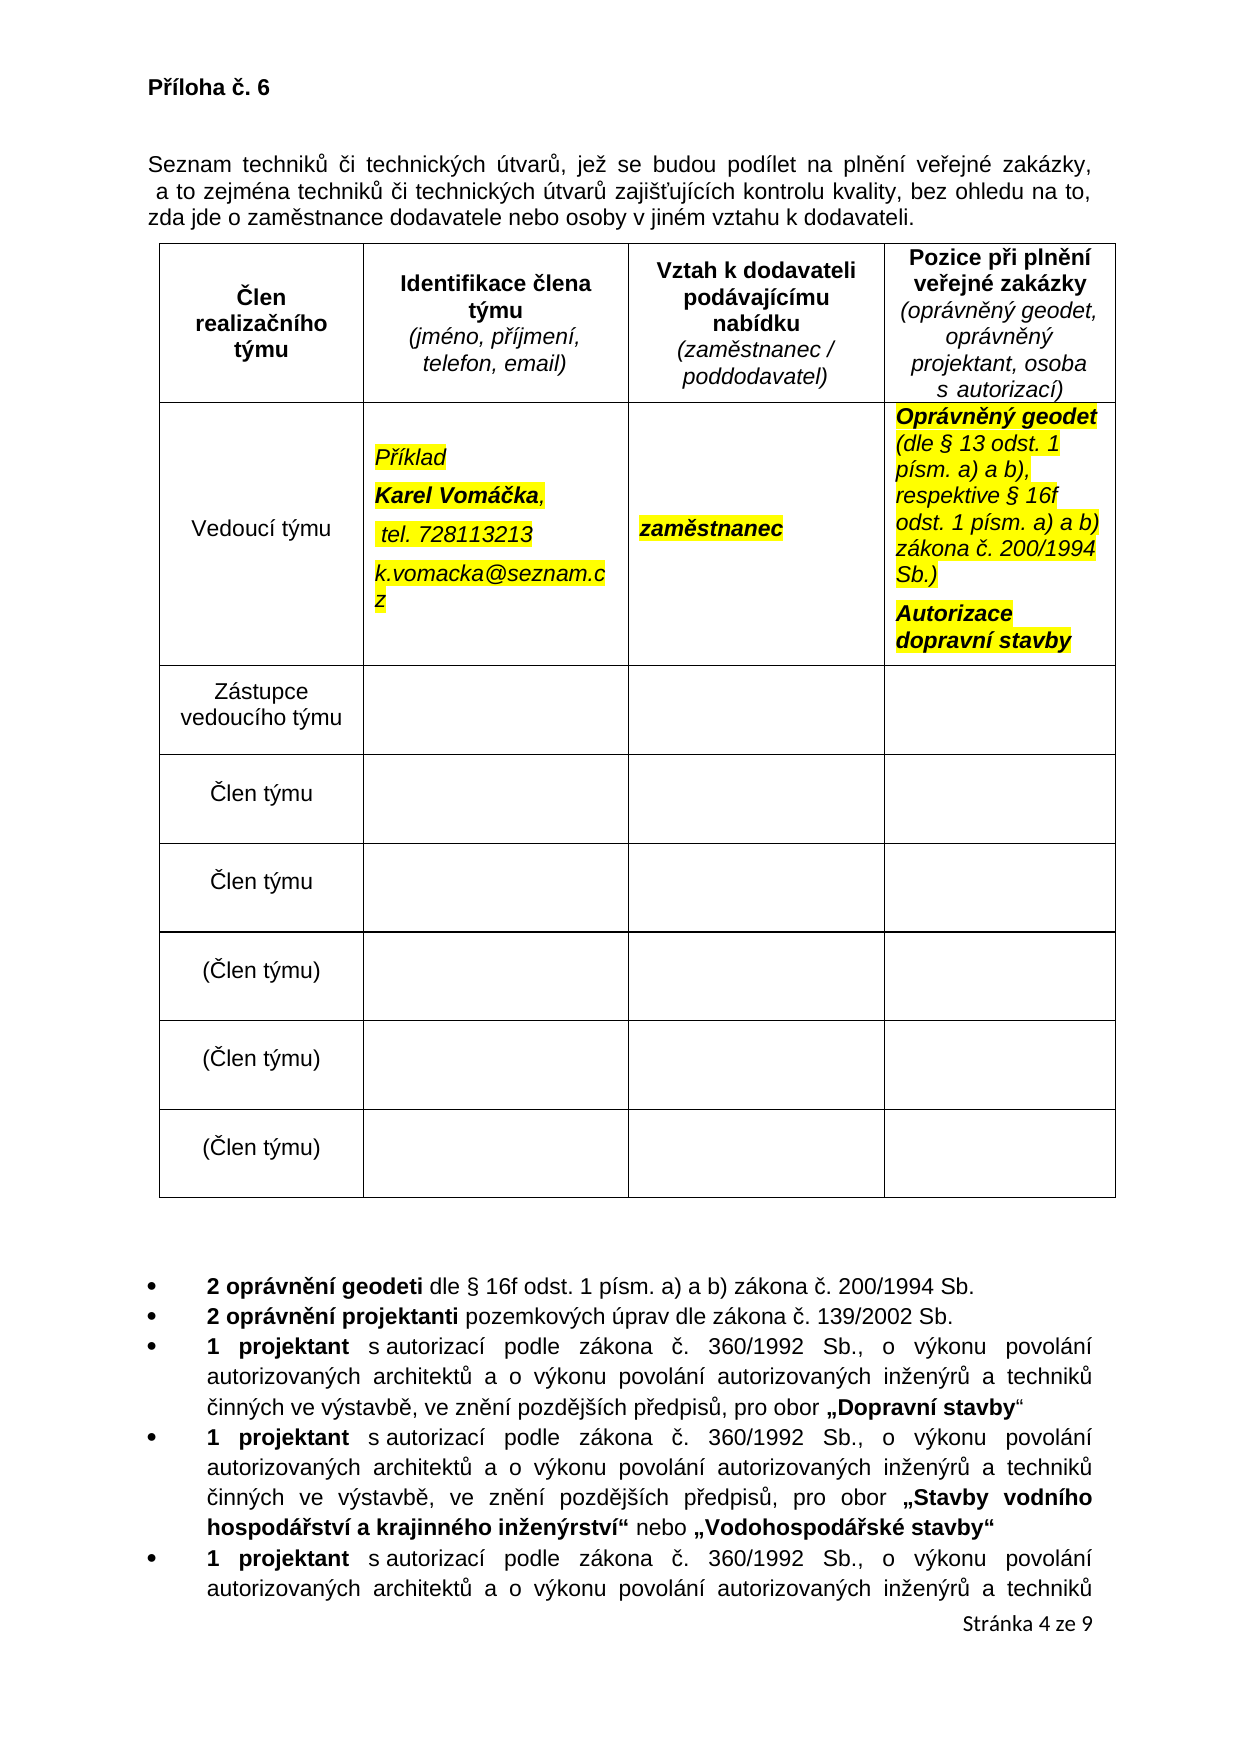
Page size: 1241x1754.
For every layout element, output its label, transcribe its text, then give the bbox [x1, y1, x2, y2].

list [148, 1544, 1093, 1601]
table_cell Člen týmu [160, 844, 363, 931]
table_cell Oprávněný geodet (dle § 13 odst. 1 písm. a) a b), respektive § 16f odst. 1 písm. a) a b) zákona č. 200/1994 Sb.) Autorizace dopravní stavby [885, 403, 1115, 665]
table_cell [364, 933, 628, 1020]
text Seznam techniků či technických útvarů, jež se budou podílet na plnění veřejné zakázky, a to zejména techniků či technických útvarů zajišťujících kontrolu kvality, bez ohledu na to, zda jde o zaměstnance dodavatele nebo osoby v jiném vztahu k dodavateli. [148, 151, 1093, 231]
table_cell [364, 666, 628, 754]
table_cell [364, 1021, 628, 1109]
table_cell [629, 1021, 884, 1109]
table_cell [364, 844, 628, 931]
table_cell Člen týmu [160, 755, 363, 843]
table_cell [629, 755, 884, 843]
table_cell [885, 755, 1115, 843]
table_cell Vedoucí týmu [160, 403, 363, 665]
table_header Identifikace člena týmu (jméno, příjmení, telefon, email) [364, 244, 628, 402]
table_cell [629, 933, 884, 1020]
list 1 projektant s autorizací podle zákona č. 360/1992 Sb., o výkonu povolání autorizovaných architektů a o výkonu povolání autorizovaných inženýrů a techniků činných ve výstavbě, ve znění pozdějších předpisů, pro obor „Stavby vodního hospodářství a krajinného inženýrství“ nebo „Vodohospodářské stavby“ [148, 1424, 1093, 1541]
list 2 oprávnění projektanti pozemkových úprav dle zákona č. 139/2002 Sb. [148, 1303, 1093, 1329]
table_cell (Člen týmu) [160, 1021, 363, 1109]
table_cell [885, 1021, 1115, 1109]
table_cell zaměstnanec [629, 403, 884, 665]
table_header Pozice při plnění veřejné zakázky (oprávněný geodet, oprávněný projektant, osoba s autorizací) [885, 244, 1115, 402]
table_cell [364, 755, 628, 843]
table_cell Zástupce vedoucího týmu [160, 666, 363, 754]
table_cell [629, 666, 884, 754]
list 1 projektant s autorizací podle zákona č. 360/1992 Sb., o výkonu povolání autorizovaných architektů a o výkonu povolání autorizovaných inženýrů a techniků činných ve výstavbě, ve znění pozdějších předpisů, pro obor „Dopravní stavby“ [148, 1333, 1093, 1420]
table_cell [885, 933, 1115, 1020]
table_cell [885, 666, 1115, 754]
table_cell (Člen týmu) [160, 1110, 363, 1197]
list 2 oprávnění geodeti dle § 16f odst. 1 písm. a) a b) zákona č. 200/1994 Sb. [148, 1273, 1093, 1299]
table_cell [885, 1110, 1115, 1197]
table_cell Příklad Karel Vomáčka, tel. 728113213 k.vomacka@seznam.cz [364, 403, 628, 665]
table_cell (Člen týmu) [160, 933, 363, 1020]
table_cell [629, 1110, 884, 1197]
table_cell [629, 844, 884, 931]
table_header Vztah k dodavateli podávajícímu nabídku (zaměstnanec / poddodavatel) [629, 244, 884, 402]
table_cell [885, 844, 1115, 931]
table_header Člen realizačního týmu [160, 244, 363, 402]
table_cell [364, 1110, 628, 1197]
